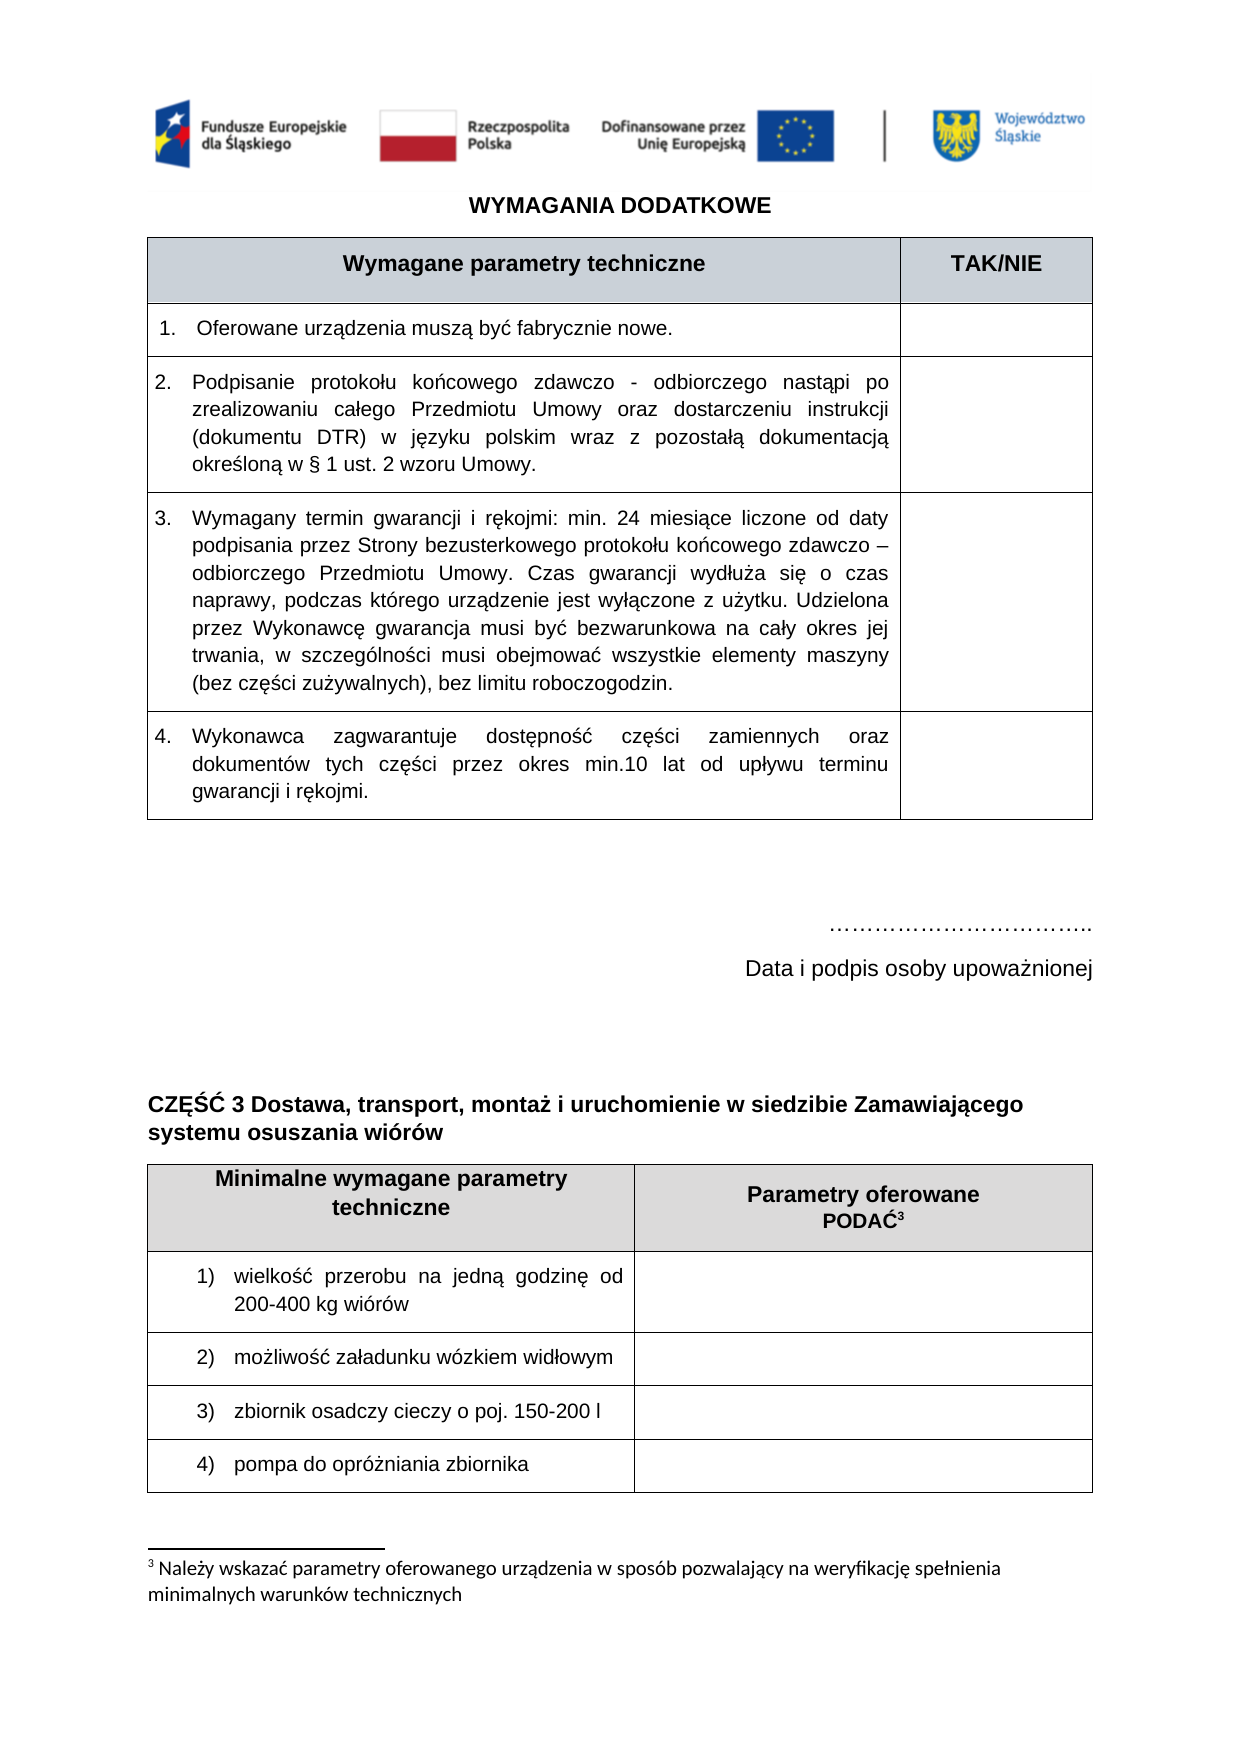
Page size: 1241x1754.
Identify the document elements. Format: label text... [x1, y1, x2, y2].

table_header [635, 1252, 1092, 1332]
table_cell pompa do opróżniania zbiornika [148, 1440, 634, 1492]
table_cell [635, 1440, 1092, 1492]
text Data i podpis osoby upoważnionej [148, 955, 1093, 982]
table_header wielkość przerobu na jedną godzinę od 200-400 kg wiórów [148, 1252, 634, 1332]
table_header Parametry oferowane PODAĆ [635, 1165, 1092, 1251]
table_cell [635, 1386, 1092, 1439]
table_cell Wymagany termin gwarancji i rękojmi: min. 24 miesiące liczone od daty podpisania przez Strony bezusterkowego protokołu końcowego zdawczo – odbiorczego Przedmiotu Umowy. Czas gwarancji wydłuża się o czas naprawy, podczas którego urządzenie jest wyłączone z użytku. Udzielona przez Wykonawcę gwarancja musi być bezwarunkowa na cały okres jej trwania, w szczególności musi obejmować wszystkie elementy maszyny (bez części zużywalnych), bez limitu roboczogodzin. [148, 493, 900, 711]
text CZĘŚĆ 3 Dostawa, transport, montaż i uruchomienie w siedzibie Zamawiającego systemu osuszania wiórów [148, 1091, 1093, 1146]
table_header TAK/NIE [901, 238, 1092, 302]
table_cell [901, 493, 1092, 711]
text …………………………….. [148, 910, 1093, 937]
table_cell [635, 1333, 1092, 1385]
text WYMAGANIA DODATKOWE [148, 192, 1093, 218]
table_cell Oferowane urządzenia muszą być fabrycznie nowe. [148, 304, 900, 356]
table_cell [901, 357, 1092, 492]
picture [147, 73, 1092, 192]
table_cell Wykonawca zagwarantuje dostępność części zamiennych oraz dokumentów tych części przez okres min.10 lat od upływu terminu gwarancji i rękojmi. [148, 712, 900, 819]
table_cell zbiornik osadczy cieczy o poj. 150-200 l [148, 1386, 634, 1439]
table_cell Podpisanie protokołu końcowego zdawczo - odbiorczego nastąpi po zrealizowaniu całego Przedmiotu Umowy oraz dostarczeniu instrukcji (dokumentu DTR) w języku polskim wraz z pozostałą dokumentacją określoną w § 1 ust. 2 wzoru Umowy. [148, 357, 900, 492]
table_cell [901, 304, 1092, 356]
table_cell [901, 712, 1092, 819]
table_cell możliwość załadunku wózkiem widłowym [148, 1333, 634, 1385]
table_header Minimalne wymagane parametry techniczne [148, 1165, 634, 1251]
table_header Wymagane parametry techniczne [148, 238, 900, 302]
